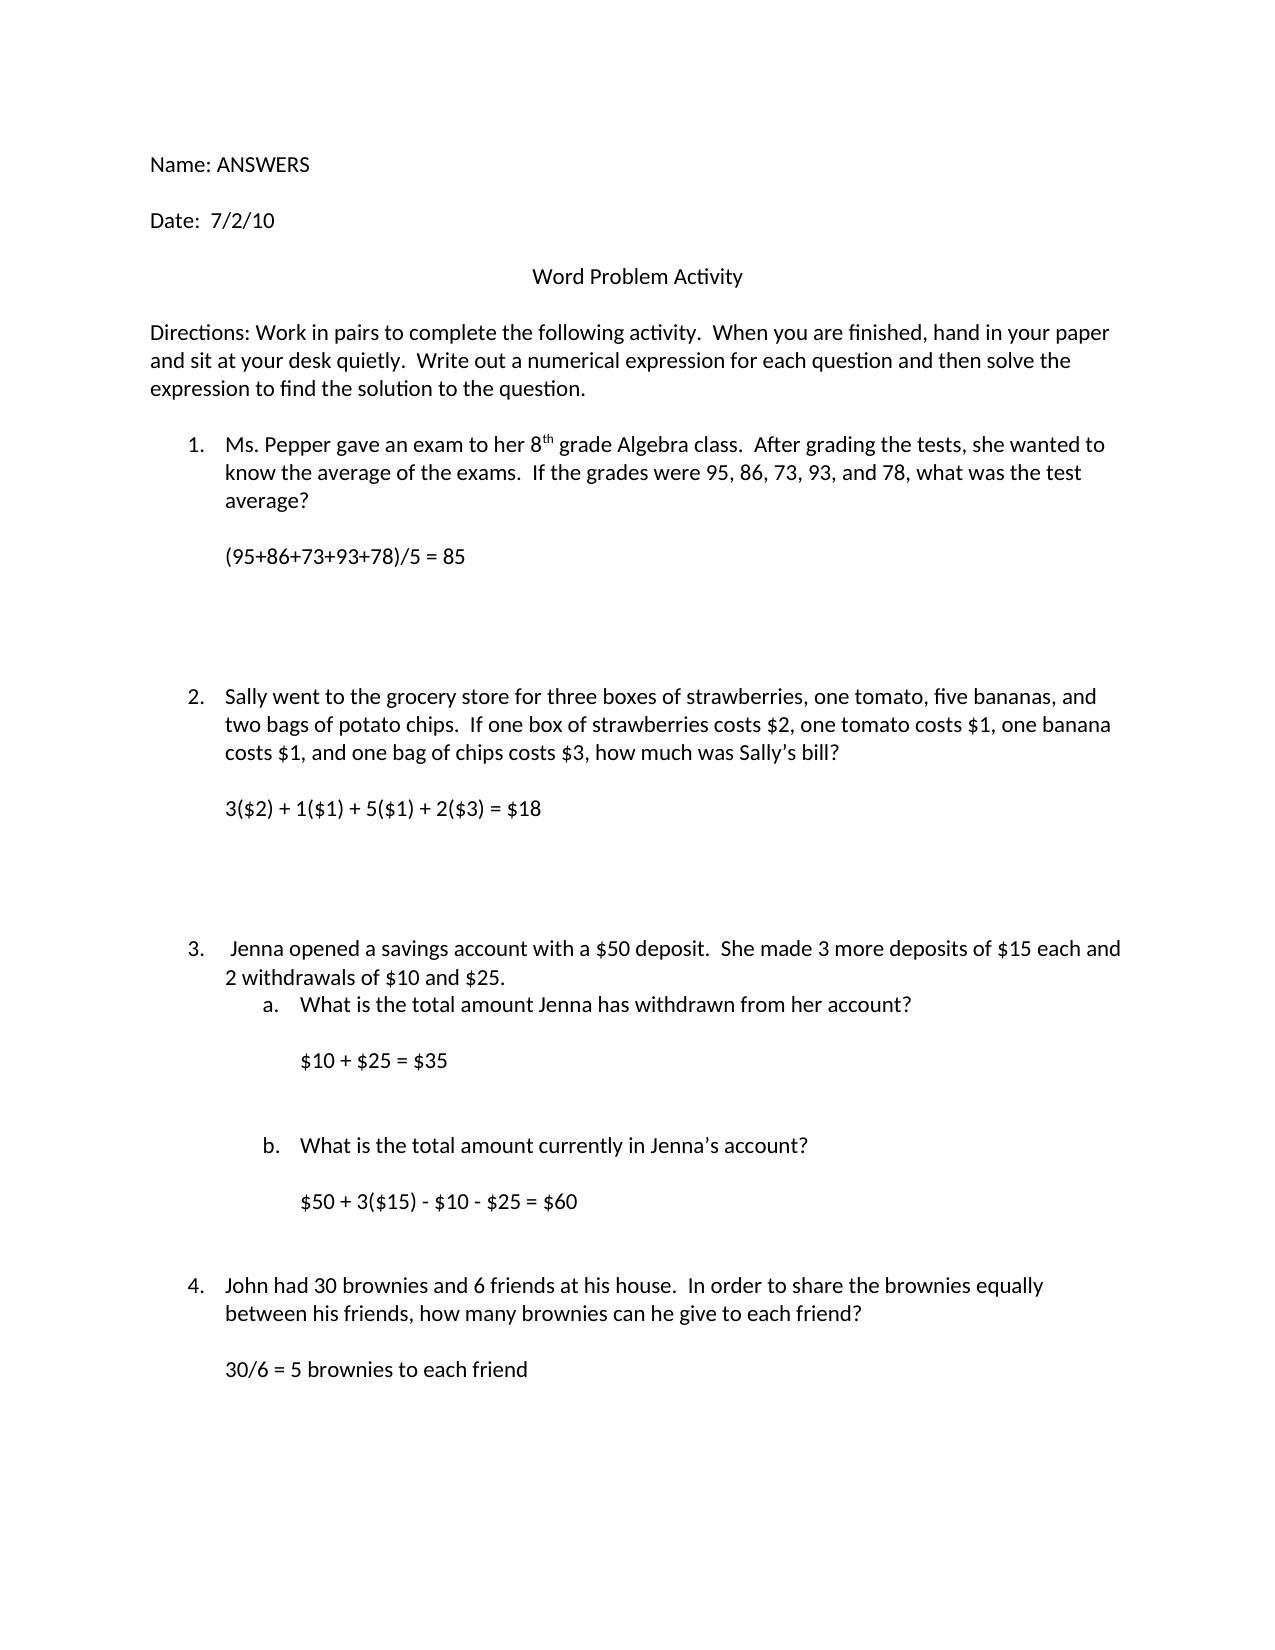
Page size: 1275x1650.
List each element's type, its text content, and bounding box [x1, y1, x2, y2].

list $50 + 3($15) - $10 - $25 = $60 [300, 1187, 1125, 1215]
text Date: 7/2/10 [150, 206, 1125, 234]
list 3($2) + 1($1) + 5($1) + 2($3) = $18 [225, 794, 1125, 822]
list (95+86+73+93+78)/5 = 85 [225, 542, 1125, 570]
list Sally went to the grocery store for three boxes of strawberries, one tomato, five bananas, and two bags of potato chips. If one box of strawberries costs $2, one tomato costs $1, one banana costs $1, and one bag of chips costs $3, how much was Sally’s bill? [187, 682, 1125, 766]
text Name: ANSWERS [150, 150, 1125, 178]
text Directions: Work in pairs to complete the following activity. When you are finished, hand in your paper and sit at your desk quietly. Write out a numerical expression for each question and then solve the expression to find the solution to the question. [150, 318, 1125, 402]
list What is the total amount Jenna has withdrawn from her account? [262, 991, 1125, 1019]
list Jenna opened a savings account with a $50 deposit. She made 3 more deposits of $15 each and 2 withdrawals of $10 and $25. [187, 934, 1125, 991]
list $10 + $25 = $35 [300, 1047, 1125, 1075]
list Ms. Pepper gave an exam to her 8th grade Algebra class. After grading the tests, she wanted to know the average of the exams. If the grades were 95, 86, 73, 93, and 78, what was the test average? [187, 430, 1125, 514]
list 30/6 = 5 brownies to each friend [225, 1355, 1125, 1383]
text Word Problem Activity [150, 262, 1125, 290]
list What is the total amount currently in Jenna’s account? [262, 1131, 1125, 1159]
list John had 30 brownies and 6 friends at his house. In order to share the brownies equally between his friends, how many brownies can he give to each friend? [187, 1271, 1125, 1327]
